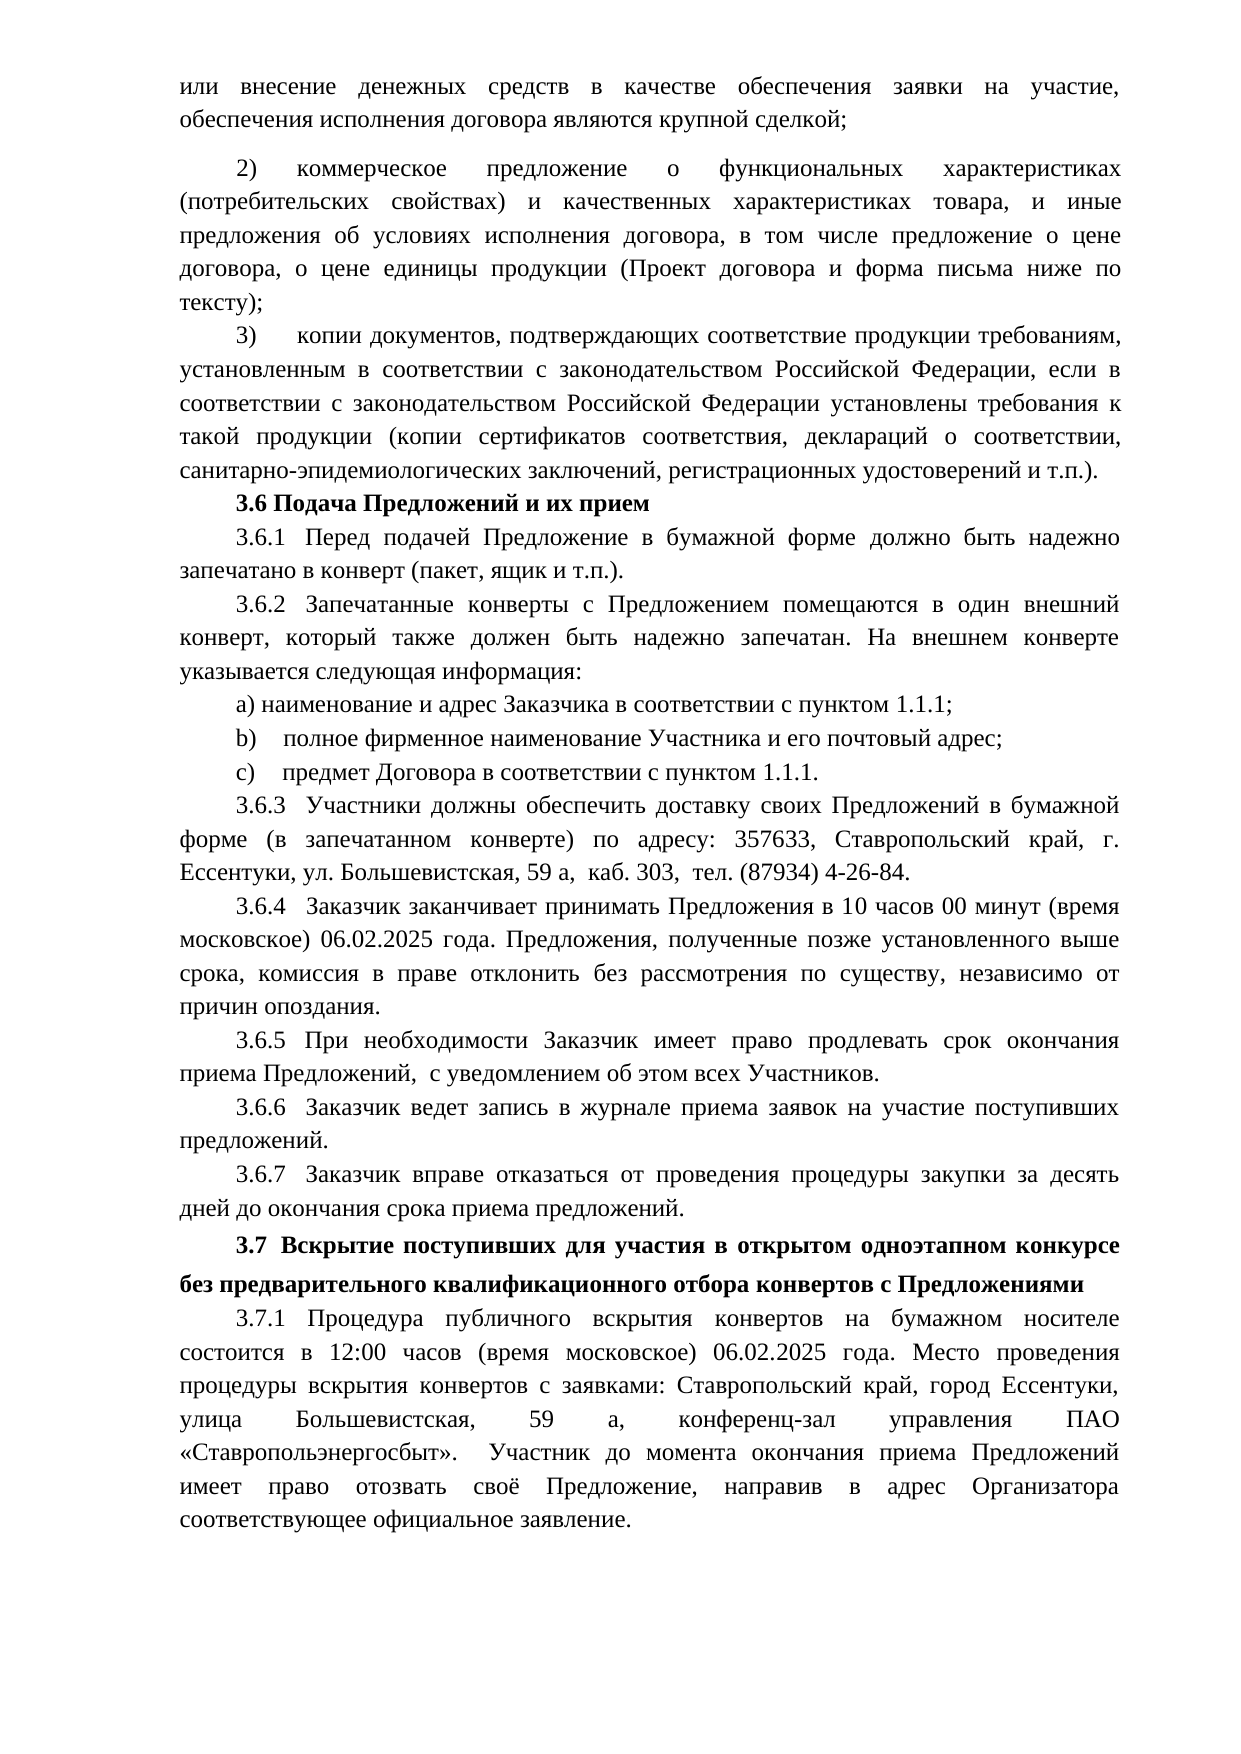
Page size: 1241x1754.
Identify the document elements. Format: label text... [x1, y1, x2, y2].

list полное фирменное наименование Участника и его почтовый адрес; [179, 719, 1122, 753]
list Запечатанные конверты с Предложением помещаются в один внешний конверт, который также должен быть надежно запечатан. На внешнем конверте указывается следующая информация: [179, 585, 1120, 686]
list Вскрытие поступивших для участия в открытом одноэтапном конкурсе без предварительного квалификационного отбора конвертов с Предложениями [179, 1223, 1120, 1300]
list Заказчик ведет запись в журнале приема заявок на участие поступивших предложений. [179, 1088, 1120, 1156]
list При необходимости Заказчик имеет право продлевать срок окончания приема Предложений, с уведомлением об этом всех Участников. [179, 1021, 1120, 1088]
list Заказчик вправе отказаться от проведения процедуры закупки за десять дней до окончания срока приема предложений. [179, 1156, 1120, 1223]
text 2) коммерческое предложение о функциональных характеристиках (потребительских свойствах) и качественных характеристиках товара, и иные предложения об условиях исполнения договора, в том числе предложение о цене договора, о цене единицы продукции (Проект договора и форма письма ниже по тексту); [179, 149, 1122, 317]
text a) наименование и адрес Заказчика в соответствии с пунктом 1.1.1; [179, 686, 1122, 719]
text 3.7.1 Процедура публичного вскрытия конвертов на бумажном носителе состоится в 12:00 часов (время московское) 06.02.2025 года. Место проведения процедуры вскрытия конвертов с заявками: Ставропольский край, город Ессентуки, улица Большевистская, 59 а, конференц-зал управления ПАО «Ставропольэнергосбыт». Участник до момента окончания приема Предложений имеет право отозвать своё Предложение, направив в адрес Организатора соответствующее официальное заявление. [179, 1300, 1120, 1534]
text 3.6 Подача Предложений и их прием [179, 485, 1122, 518]
text 3) копии документов, подтверждающих соответствие продукции требованиям, установленным в соответствии с законодательством Российской Федерации, если в соответствии с законодательством Российской Федерации установлены требования к такой продукции (копии сертификатов соответствия, деклараций о соответствии, санитарно-эпидемиологических заключений, регистрационных удостоверений и т.п.). [179, 317, 1122, 485]
list Перед подачей Предложение в бумажной форме должно быть надежно запечатано в конверт (пакет, ящик и т.п.). [179, 518, 1120, 585]
list Участники должны обеспечить доставку своих Предложений в бумажной форме (в запечатанном конверте) по адресу: 357633, Ставропольский край, г. Ессентуки, ул. Большевистская, 59 а, каб. 303, тел. (87934) 4-26-84. [179, 787, 1120, 887]
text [177, 71, 1120, 133]
list предмет Договора в соответствии с пунктом 1.1.1. [179, 753, 1122, 787]
list Заказчик заканчивает принимать Предложения в 10 часов 00 минут (время московское) 06.02.2025 года. Предложения, полученные позже установленного выше срока, комиссия в праве отклонить без рассмотрения по существу, независимо от причин опоздания. [179, 887, 1120, 1021]
